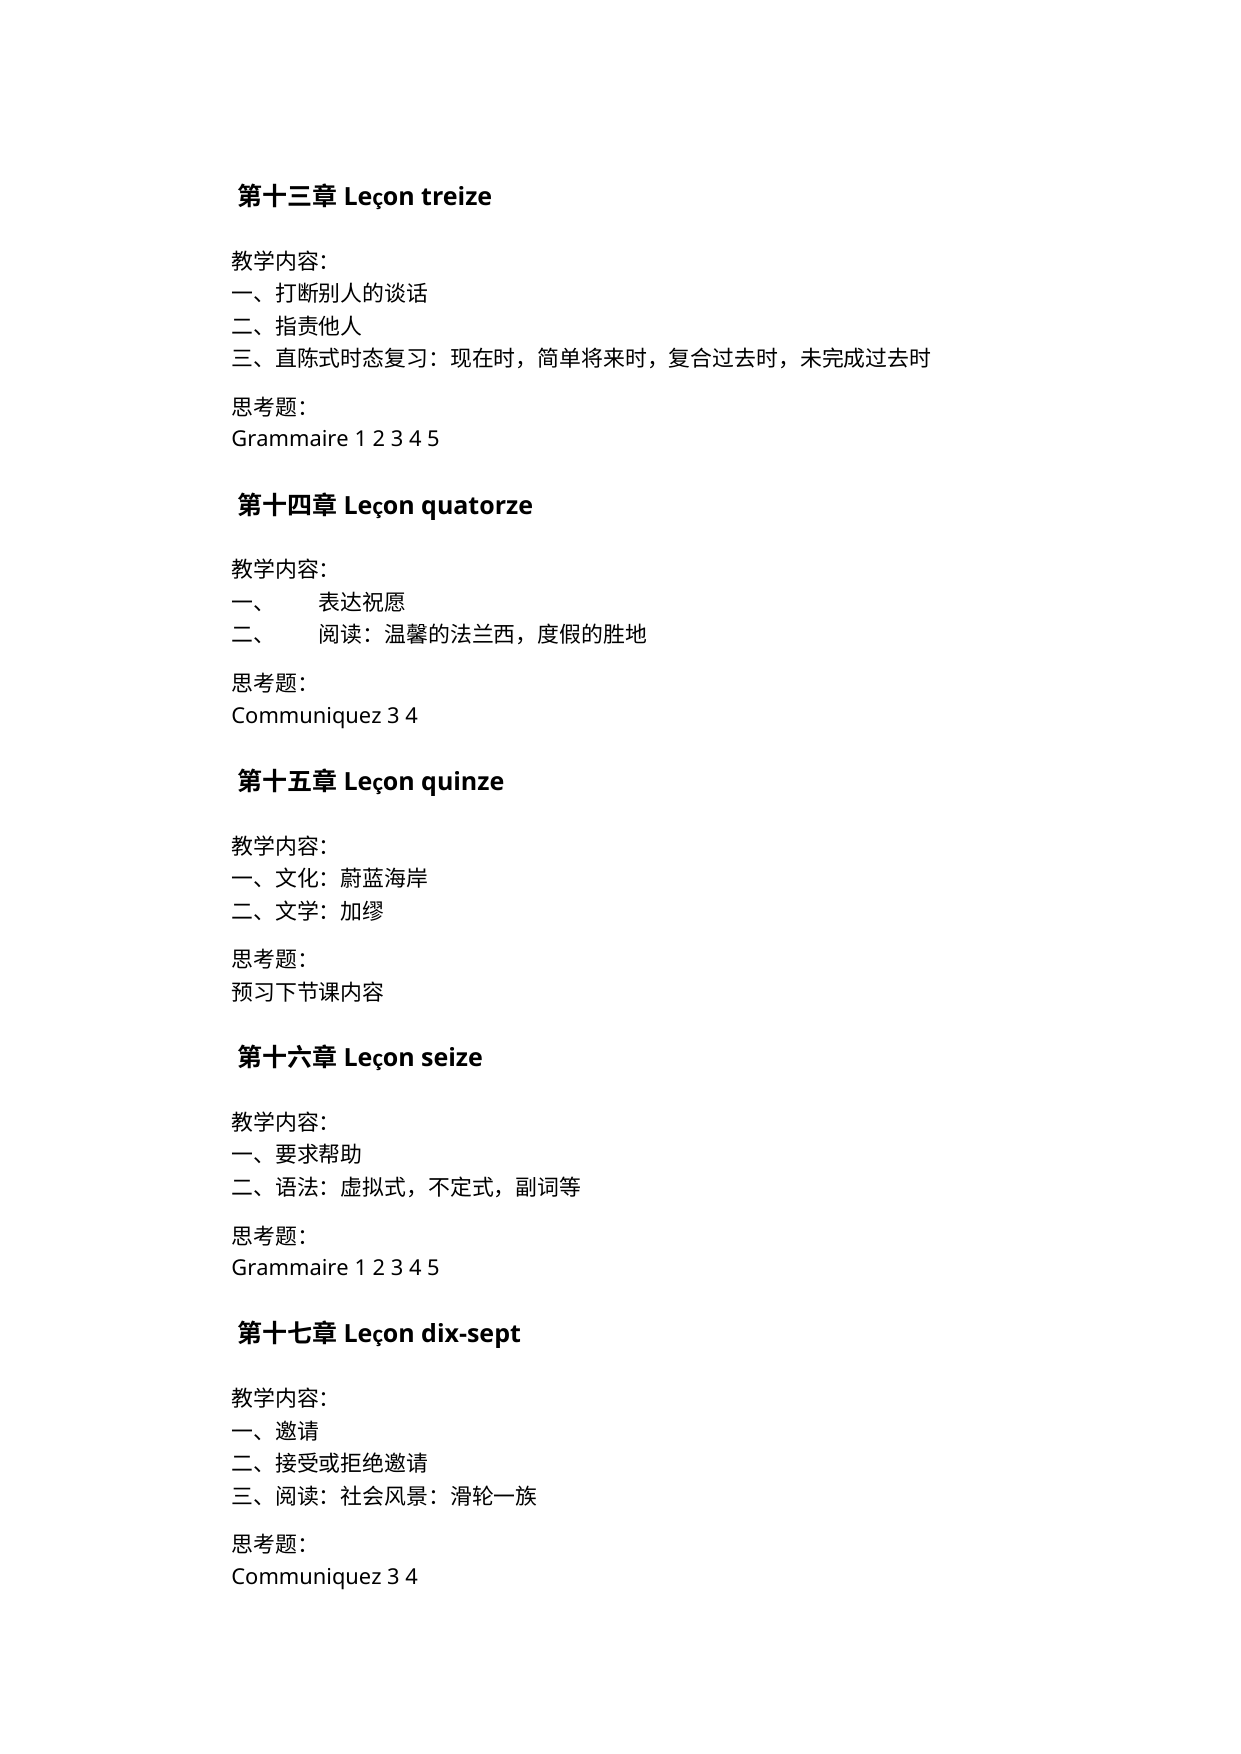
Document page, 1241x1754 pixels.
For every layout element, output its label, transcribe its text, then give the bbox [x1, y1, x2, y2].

text 第十三章 Leçon treize [187, 162, 1053, 227]
text 预习下节课内容 [187, 974, 1053, 1007]
text 思考题： [187, 942, 1053, 974]
text 思考题： [187, 666, 1053, 698]
text 一、邀请 [187, 1413, 1053, 1446]
text Grammaire 1 2 3 4 5 [187, 1251, 1053, 1283]
text 思考题： [187, 1527, 1053, 1559]
list 阅读：温馨的法兰西，度假的胜地 [231, 617, 1053, 649]
text Communiquez 3 4 [187, 1559, 1053, 1592]
text Communiquez 3 4 [187, 698, 1053, 731]
text 三、直陈式时态复习：现在时，简单将来时，复合过去时，未完成过去时 [187, 341, 1053, 373]
text 一、文化：蔚蓝海岸 [187, 861, 1053, 893]
text 一、打断别人的谈话 [187, 276, 1053, 308]
text 第十五章 Leçon quinze [187, 747, 1053, 812]
text 思考题： [187, 389, 1053, 422]
text 二、文学：加缪 [187, 893, 1053, 926]
text 教学内容： [187, 828, 1053, 861]
text 教学内容： [187, 1381, 1053, 1413]
text 二、语法：虚拟式，不定式，副词等 [187, 1169, 1053, 1202]
text 二、指责他人 [187, 308, 1053, 341]
text 教学内容： [187, 243, 1053, 276]
text 教学内容： [187, 552, 1053, 584]
list 表达祝愿 [231, 584, 1053, 617]
text 第十六章 Leçon seize [187, 1023, 1053, 1088]
text 教学内容： [187, 1104, 1053, 1137]
text 思考题： [187, 1218, 1053, 1251]
text 三、阅读：社会风景：滑轮一族 [187, 1478, 1053, 1511]
text 第十七章 Leçon dix-sept [187, 1299, 1053, 1364]
text 一、要求帮助 [187, 1137, 1053, 1169]
text 二、接受或拒绝邀请 [187, 1446, 1053, 1478]
text 第十四章 Leçon quatorze [187, 471, 1053, 536]
text Grammaire 1 2 3 4 5 [187, 422, 1053, 454]
